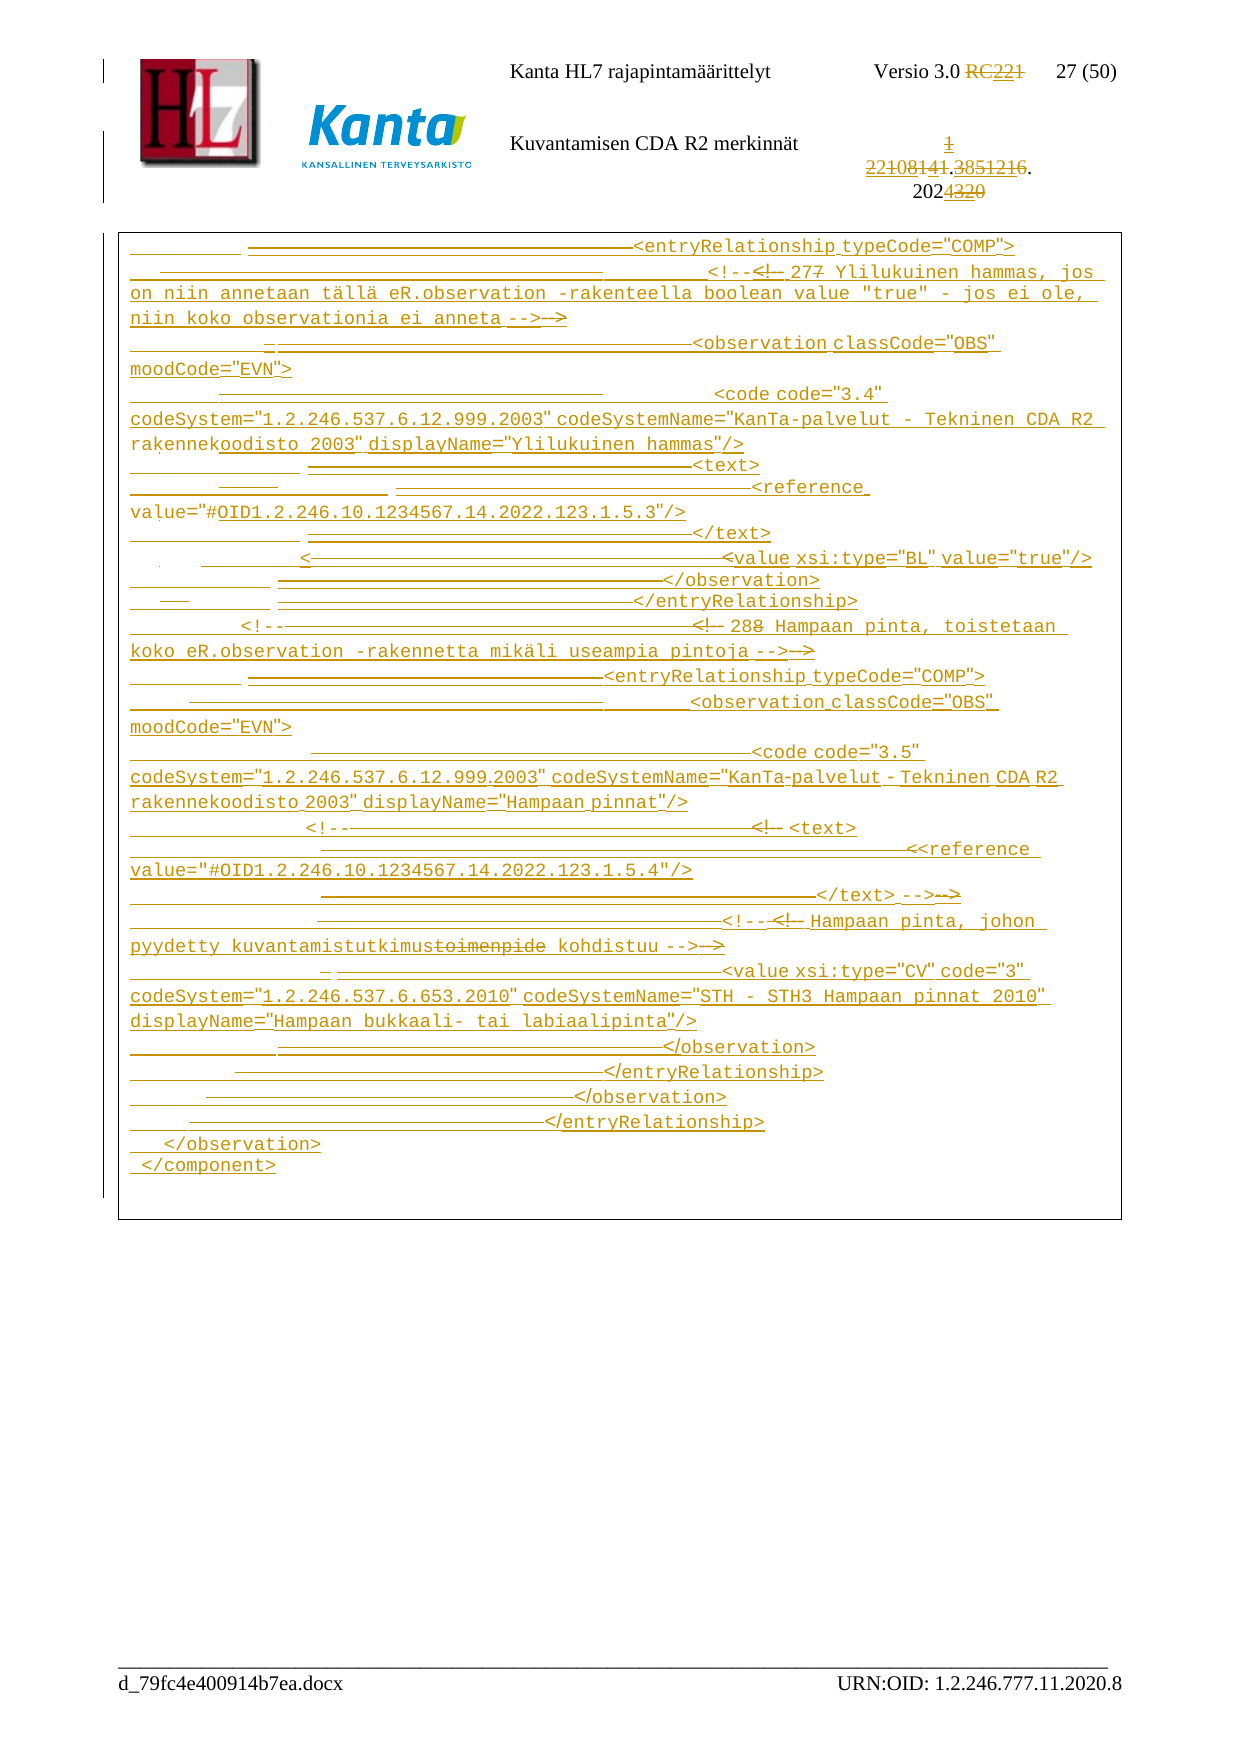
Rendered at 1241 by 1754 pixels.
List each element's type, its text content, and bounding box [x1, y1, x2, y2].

picture [323, 105, 335, 119]
picture [140, 59, 262, 168]
picture [302, 105, 472, 168]
